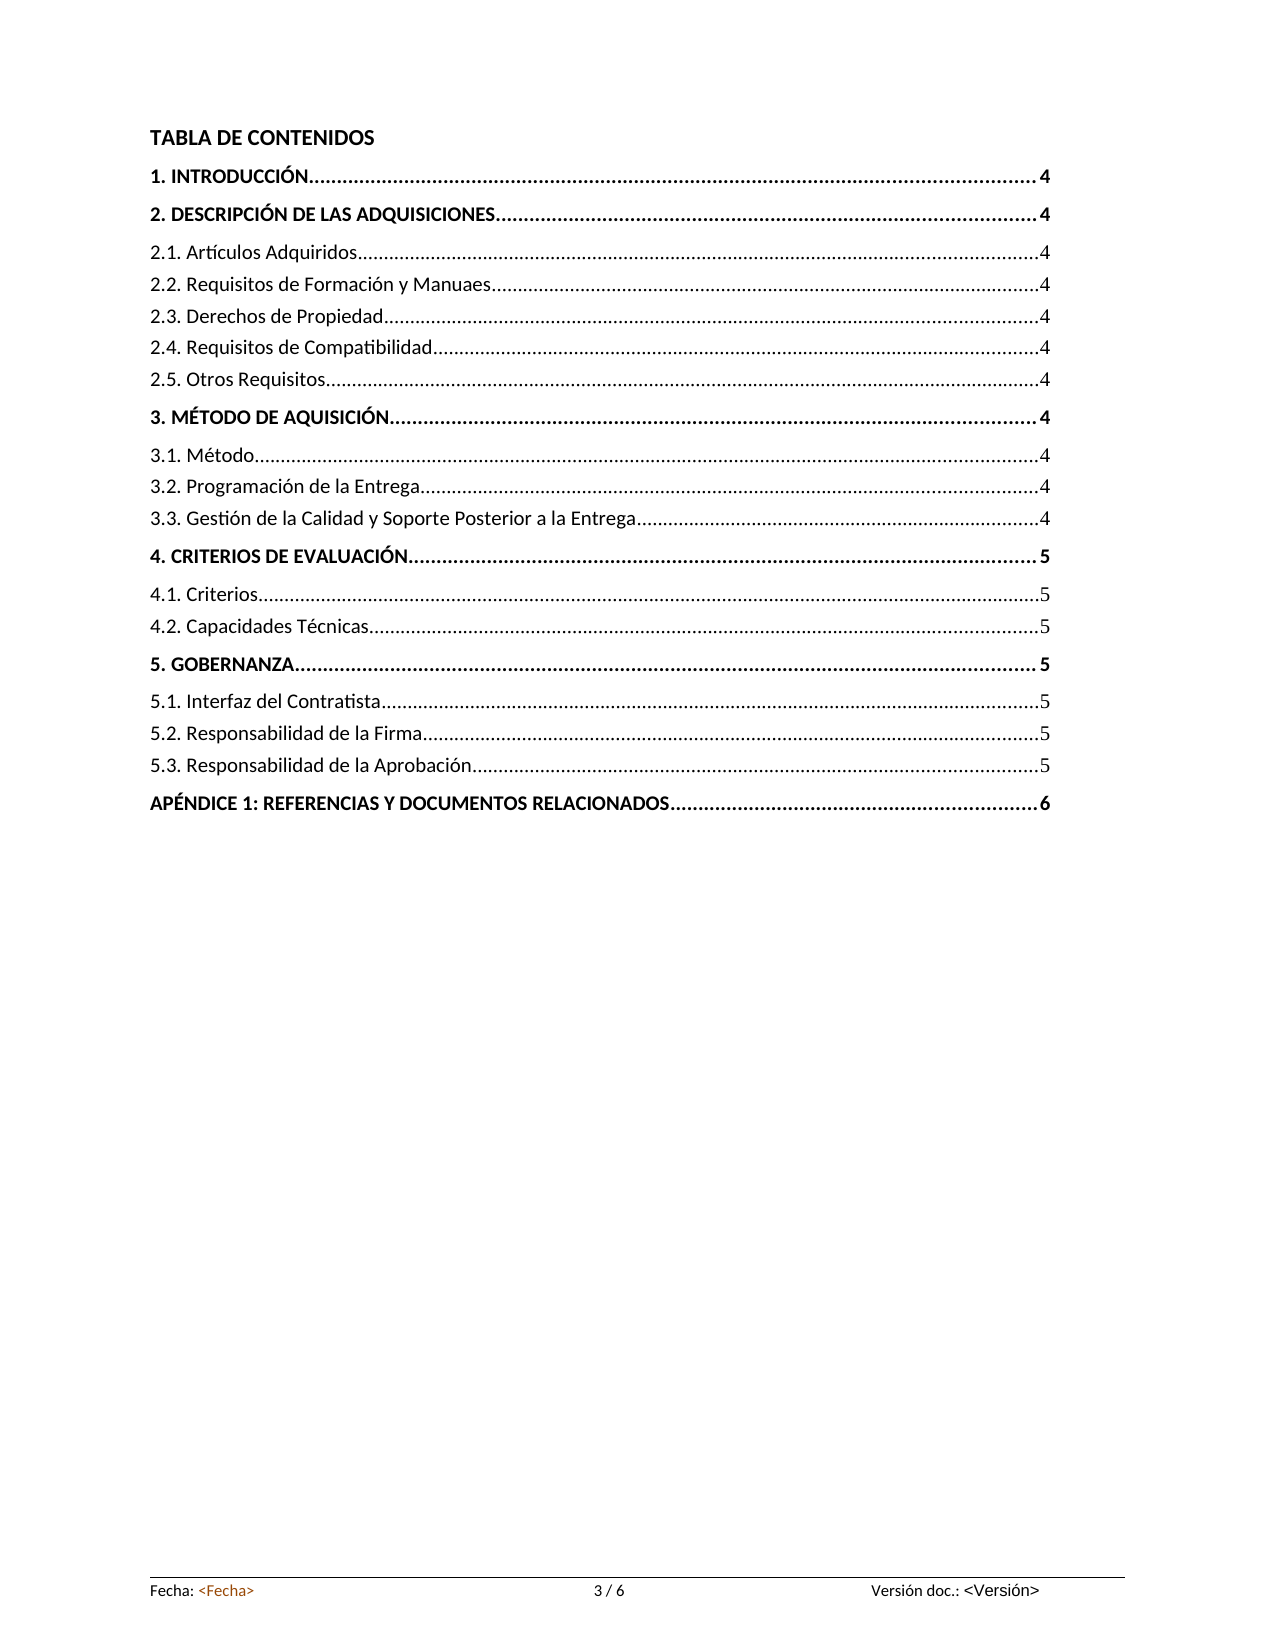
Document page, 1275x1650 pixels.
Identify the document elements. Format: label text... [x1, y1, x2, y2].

text 4.2. Capacidades Técnicas 5 [150, 613, 1050, 638]
text 5.1. Interfaz del Contratista 5 [150, 689, 1050, 714]
text 2.5. Otros Requisitos 4 [150, 366, 1050, 392]
text 2.3. Derechos de Propiedad 4 [150, 303, 1050, 328]
text APéndice 1: Referencias y documentos relacionados 6 [150, 790, 1050, 815]
text 2. DESCRIPCIÓN DE LAS ADQUISICIONES 4 [150, 202, 1050, 227]
text 2.2. Requisitos de Formación y Manuaes 4 [150, 271, 1050, 297]
text TABLA DE CONTENIDOS [150, 123, 1125, 151]
text 1. IntroducCIÓN 4 [150, 164, 1050, 189]
text 4.1. Criterios 5 [150, 581, 1050, 607]
text 4. criterios de evaluación 5 [150, 543, 1050, 569]
text 3.2. Programación de la Entrega 4 [150, 474, 1050, 499]
text 3.3. Gestión de la Calidad y Soporte Posterior a la Entrega 4 [150, 505, 1050, 531]
text 3.1. Método 4 [150, 442, 1050, 467]
text 5. Gobernanza 5 [150, 651, 1050, 676]
text 5.3. Responsabilidad de la Aprobación 5 [150, 752, 1050, 777]
text 3. Método de aquisición 4 [150, 404, 1050, 429]
text 2.4. Requisitos de Compatibilidad 4 [150, 334, 1050, 360]
text 2.1. Artículos Adquiridos 4 [150, 239, 1050, 265]
text 5.2. Responsabilidad de la Firma 5 [150, 720, 1050, 746]
